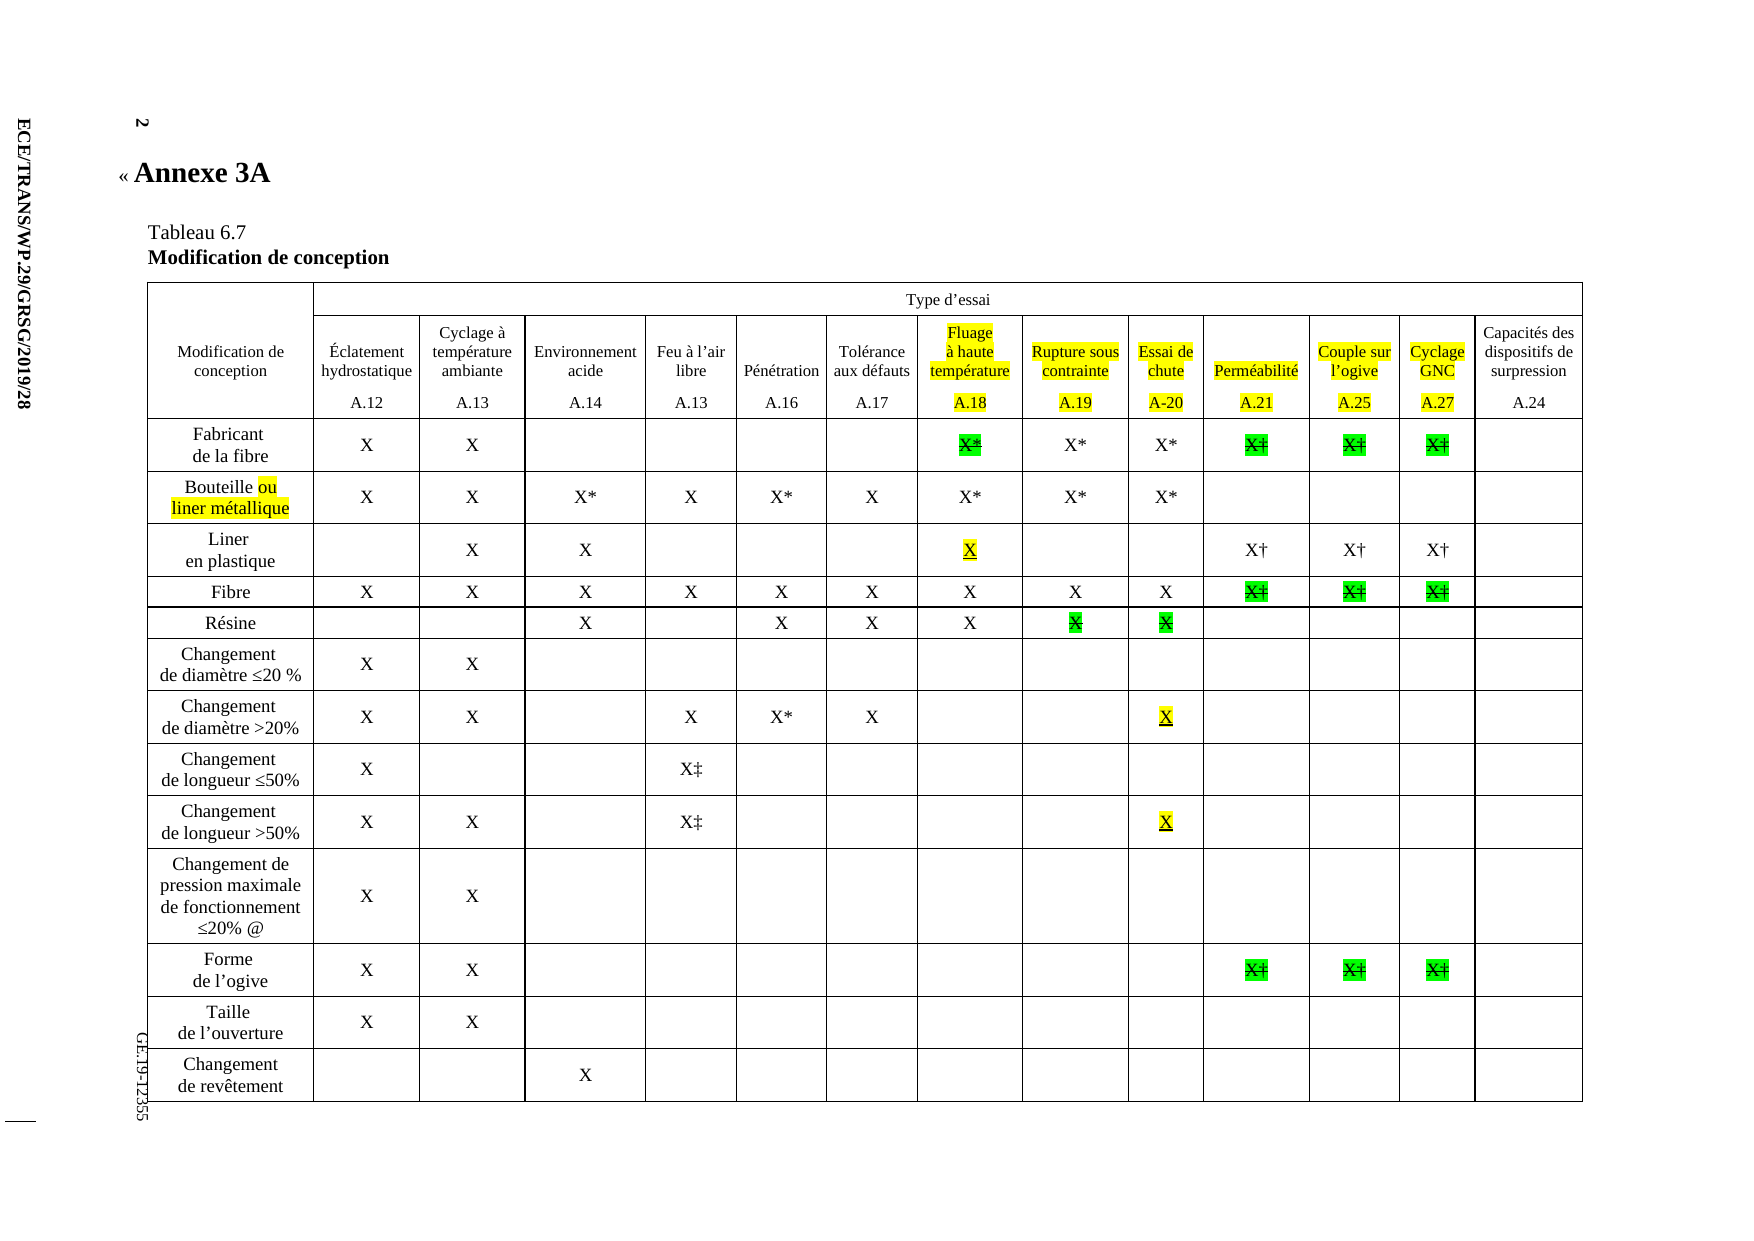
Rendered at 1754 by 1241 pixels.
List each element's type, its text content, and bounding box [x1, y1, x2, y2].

table_cell [1310, 691, 1399, 742]
table_cell [314, 608, 419, 637]
table_cell [1204, 796, 1309, 847]
table_cell X [314, 997, 419, 1048]
table_cell X [918, 577, 1022, 606]
table_cell X [314, 472, 419, 523]
table_cell Fibre [148, 577, 313, 606]
table_cell X† [1400, 524, 1474, 576]
table_cell X [314, 691, 419, 742]
text Tableau 6.7 [148, 219, 1488, 244]
table_cell A.17 [827, 386, 917, 418]
table_cell [526, 419, 645, 471]
table_cell [1023, 944, 1128, 996]
table_cell Forme de l’ogive [148, 944, 313, 996]
table_cell [827, 849, 917, 943]
table_cell X [314, 744, 419, 795]
table_cell [1310, 796, 1399, 847]
table_cell X† [1400, 577, 1474, 606]
table_cell [1476, 524, 1582, 576]
table_cell Éclatement hydrostatique [314, 316, 419, 386]
table_cell Feu à l’air libre [646, 316, 736, 386]
table_cell [918, 997, 1022, 1048]
table_cell [918, 744, 1022, 795]
table_cell [1204, 744, 1309, 795]
table_cell [827, 639, 917, 690]
table_cell [1476, 639, 1582, 690]
table_header Modification de conception [148, 283, 313, 386]
table_cell [1129, 944, 1203, 996]
table_cell X* [918, 472, 1022, 523]
table_cell X [827, 577, 917, 606]
table_cell [314, 524, 419, 576]
table_cell X* [1129, 419, 1203, 471]
table_cell [737, 944, 826, 996]
table_cell X* [1023, 419, 1128, 471]
text Modification de conception [148, 244, 1488, 269]
table_cell [737, 849, 826, 943]
table_cell [1310, 849, 1399, 943]
table_cell X [420, 997, 524, 1048]
table_cell [1476, 419, 1582, 471]
table_cell [526, 796, 645, 847]
table_cell X† [1310, 524, 1399, 576]
table_cell Changement de diamètre ≤20 % [148, 639, 313, 690]
table_cell Bouteille ou liner métallique [148, 472, 313, 523]
table_cell A.12 [314, 386, 419, 418]
table_cell [314, 1049, 419, 1101]
table_cell [1129, 849, 1203, 943]
table_cell Changement de pression maximale de fonctionnement ≤20% @ [148, 849, 313, 943]
table_cell X* [1023, 472, 1128, 523]
table_cell [1476, 472, 1582, 523]
table_cell [1023, 849, 1128, 943]
table_cell [1310, 1049, 1399, 1101]
table_cell [1023, 639, 1128, 690]
table_cell [1204, 849, 1309, 943]
table_cell [526, 849, 645, 943]
table_cell X [526, 1049, 645, 1101]
table_cell [1400, 472, 1474, 523]
table_cell X [827, 608, 917, 637]
table_cell [737, 639, 826, 690]
table_cell [420, 744, 524, 795]
table_cell X [420, 639, 524, 690]
table_cell [646, 524, 736, 576]
table_cell [1023, 1049, 1128, 1101]
table_cell [1204, 472, 1309, 523]
table_cell Couple sur l’ogive [1310, 316, 1399, 386]
table_cell [1129, 1049, 1203, 1101]
table_cell [526, 691, 645, 742]
table_cell [1129, 639, 1203, 690]
table_cell [737, 1049, 826, 1101]
table_cell [1204, 608, 1309, 637]
table_cell X [1129, 577, 1203, 606]
table_cell Fluage à haute température [918, 316, 1022, 386]
table_cell [646, 944, 736, 996]
table_cell [1476, 997, 1582, 1048]
table_cell X [646, 691, 736, 742]
table_cell X [526, 608, 645, 637]
table_cell X [827, 472, 917, 523]
table_cell Pénétration [737, 316, 826, 386]
table_cell X† [1204, 419, 1309, 471]
table_cell X [526, 577, 645, 606]
table_cell [1400, 1049, 1474, 1101]
table_cell [1023, 744, 1128, 795]
table_cell [526, 944, 645, 996]
table_cell X [420, 419, 524, 471]
table_cell Perméabilité [1204, 316, 1309, 386]
table_cell [1476, 849, 1582, 943]
table_cell [646, 639, 736, 690]
table_cell X [420, 944, 524, 996]
table_cell A.13 [420, 386, 524, 418]
table_cell Résine [148, 608, 313, 637]
table_cell X [1023, 577, 1128, 606]
table_cell [1400, 997, 1474, 1048]
table_cell X [918, 608, 1022, 637]
table_cell [1023, 997, 1128, 1048]
table_cell A.19 [1023, 386, 1128, 418]
table_cell [526, 744, 645, 795]
table_cell X [314, 577, 419, 606]
table_cell [918, 1049, 1022, 1101]
table_cell Changement de longueur >50% [148, 796, 313, 847]
table_cell [918, 639, 1022, 690]
table_cell Cyclage à température ambiante [420, 316, 524, 386]
table_cell X [1023, 608, 1128, 637]
table_cell [420, 1049, 524, 1101]
table_cell X [314, 849, 419, 943]
table_cell X‡ [646, 744, 736, 795]
table_cell [1310, 744, 1399, 795]
table_cell [646, 1049, 736, 1101]
table_cell X† [1400, 944, 1474, 996]
table_cell X† [1204, 524, 1309, 576]
table_cell [737, 796, 826, 847]
table_cell X [420, 849, 524, 943]
table_cell [827, 524, 917, 576]
table_cell Cyclage GNC [1400, 316, 1474, 386]
table_cell Liner en plastique [148, 524, 313, 576]
table_cell X [420, 524, 524, 576]
table_cell [646, 419, 736, 471]
table_cell [1476, 608, 1582, 637]
table_cell A.27 [1400, 386, 1474, 418]
table_cell [646, 997, 736, 1048]
table_cell [737, 419, 826, 471]
table_cell Taille de l’ouverture [148, 997, 313, 1048]
table_cell [1023, 796, 1128, 847]
table_cell A.18 [918, 386, 1022, 418]
table_cell [1310, 608, 1399, 637]
table_cell [1400, 691, 1474, 742]
table_cell [737, 997, 826, 1048]
table_cell A.25 [1310, 386, 1399, 418]
table_cell [1476, 944, 1582, 996]
table_cell Essai de chute [1129, 316, 1203, 386]
table_cell X* [737, 691, 826, 742]
table_cell Environnement acide [526, 316, 645, 386]
table_cell X [420, 577, 524, 606]
table_cell [918, 691, 1022, 742]
table_cell Changement de diamètre >20% [148, 691, 313, 742]
table_cell A-20 [1129, 386, 1203, 418]
table_cell X [646, 577, 736, 606]
table_cell X† [1204, 944, 1309, 996]
table_cell [1310, 639, 1399, 690]
table_cell [148, 386, 313, 418]
table_cell [827, 1049, 917, 1101]
table_cell [827, 796, 917, 847]
table_cell [737, 744, 826, 795]
text « Annexe 3A [118, 156, 1488, 189]
table_cell Rupture sous contrainte [1023, 316, 1128, 386]
table_cell X [827, 691, 917, 742]
table_cell [918, 944, 1022, 996]
table_cell [1310, 997, 1399, 1048]
table_cell X [314, 639, 419, 690]
table_cell [1400, 849, 1474, 943]
table_cell [1400, 744, 1474, 795]
table_cell X [420, 796, 524, 847]
table_cell X [1129, 796, 1203, 847]
table_cell [827, 944, 917, 996]
table_cell [1476, 691, 1582, 742]
table_cell [737, 524, 826, 576]
table_cell A.16 [737, 386, 826, 418]
table_cell X* [526, 472, 645, 523]
table_cell Capacités des dispositifs de surpression [1476, 316, 1582, 386]
table_cell Changement de revêtement [148, 1049, 313, 1101]
table_cell [1023, 524, 1128, 576]
table_cell Fabricant de la fibre [148, 419, 313, 471]
table_cell X [737, 608, 826, 637]
table_cell [1400, 608, 1474, 637]
table_cell X [918, 524, 1022, 576]
table_cell A.13 [646, 386, 736, 418]
table_cell [1023, 691, 1128, 742]
table_cell X‡ [646, 796, 736, 847]
table_cell [1310, 472, 1399, 523]
table_cell Changement de longueur ≤50% [148, 744, 313, 795]
table_cell X [314, 944, 419, 996]
table_cell X† [1400, 419, 1474, 471]
table_cell [1129, 524, 1203, 576]
table_cell X [314, 796, 419, 847]
table_cell [1400, 639, 1474, 690]
table_cell [1476, 744, 1582, 795]
table_cell A.21 [1204, 386, 1309, 418]
table_cell X [737, 577, 826, 606]
table_cell X [420, 472, 524, 523]
table_cell [420, 608, 524, 637]
table_cell [1204, 1049, 1309, 1101]
table_cell X [314, 419, 419, 471]
table_cell X* [1129, 472, 1203, 523]
table_cell X [1129, 608, 1203, 637]
table_cell A.14 [526, 386, 645, 418]
table_cell [526, 997, 645, 1048]
table_cell X [526, 524, 645, 576]
table_cell X [1129, 691, 1203, 742]
table_cell X [646, 472, 736, 523]
table_cell [1129, 744, 1203, 795]
table_cell [827, 744, 917, 795]
table_cell A.24 [1476, 386, 1582, 418]
table_cell [1204, 691, 1309, 742]
table_cell [526, 639, 645, 690]
table_cell [1204, 639, 1309, 690]
table_cell X† [1310, 419, 1399, 471]
table_cell [1476, 577, 1582, 606]
table_header Type d’essai [314, 283, 1582, 315]
table_cell X* [737, 472, 826, 523]
table_cell [827, 997, 917, 1048]
table_cell [1129, 997, 1203, 1048]
table_cell [646, 608, 736, 637]
table_cell [646, 849, 736, 943]
table_cell X† [1310, 577, 1399, 606]
table_cell X† [1204, 577, 1309, 606]
table_cell X* [918, 419, 1022, 471]
table_cell [1400, 796, 1474, 847]
table_cell X [420, 691, 524, 742]
table_cell X† [1310, 944, 1399, 996]
table_cell [1476, 796, 1582, 847]
table_cell [918, 849, 1022, 943]
table_cell [1204, 997, 1309, 1048]
table_cell [827, 419, 917, 471]
table_cell [918, 796, 1022, 847]
table_cell Tolérance aux défauts [827, 316, 917, 386]
table_cell [1476, 1049, 1582, 1101]
